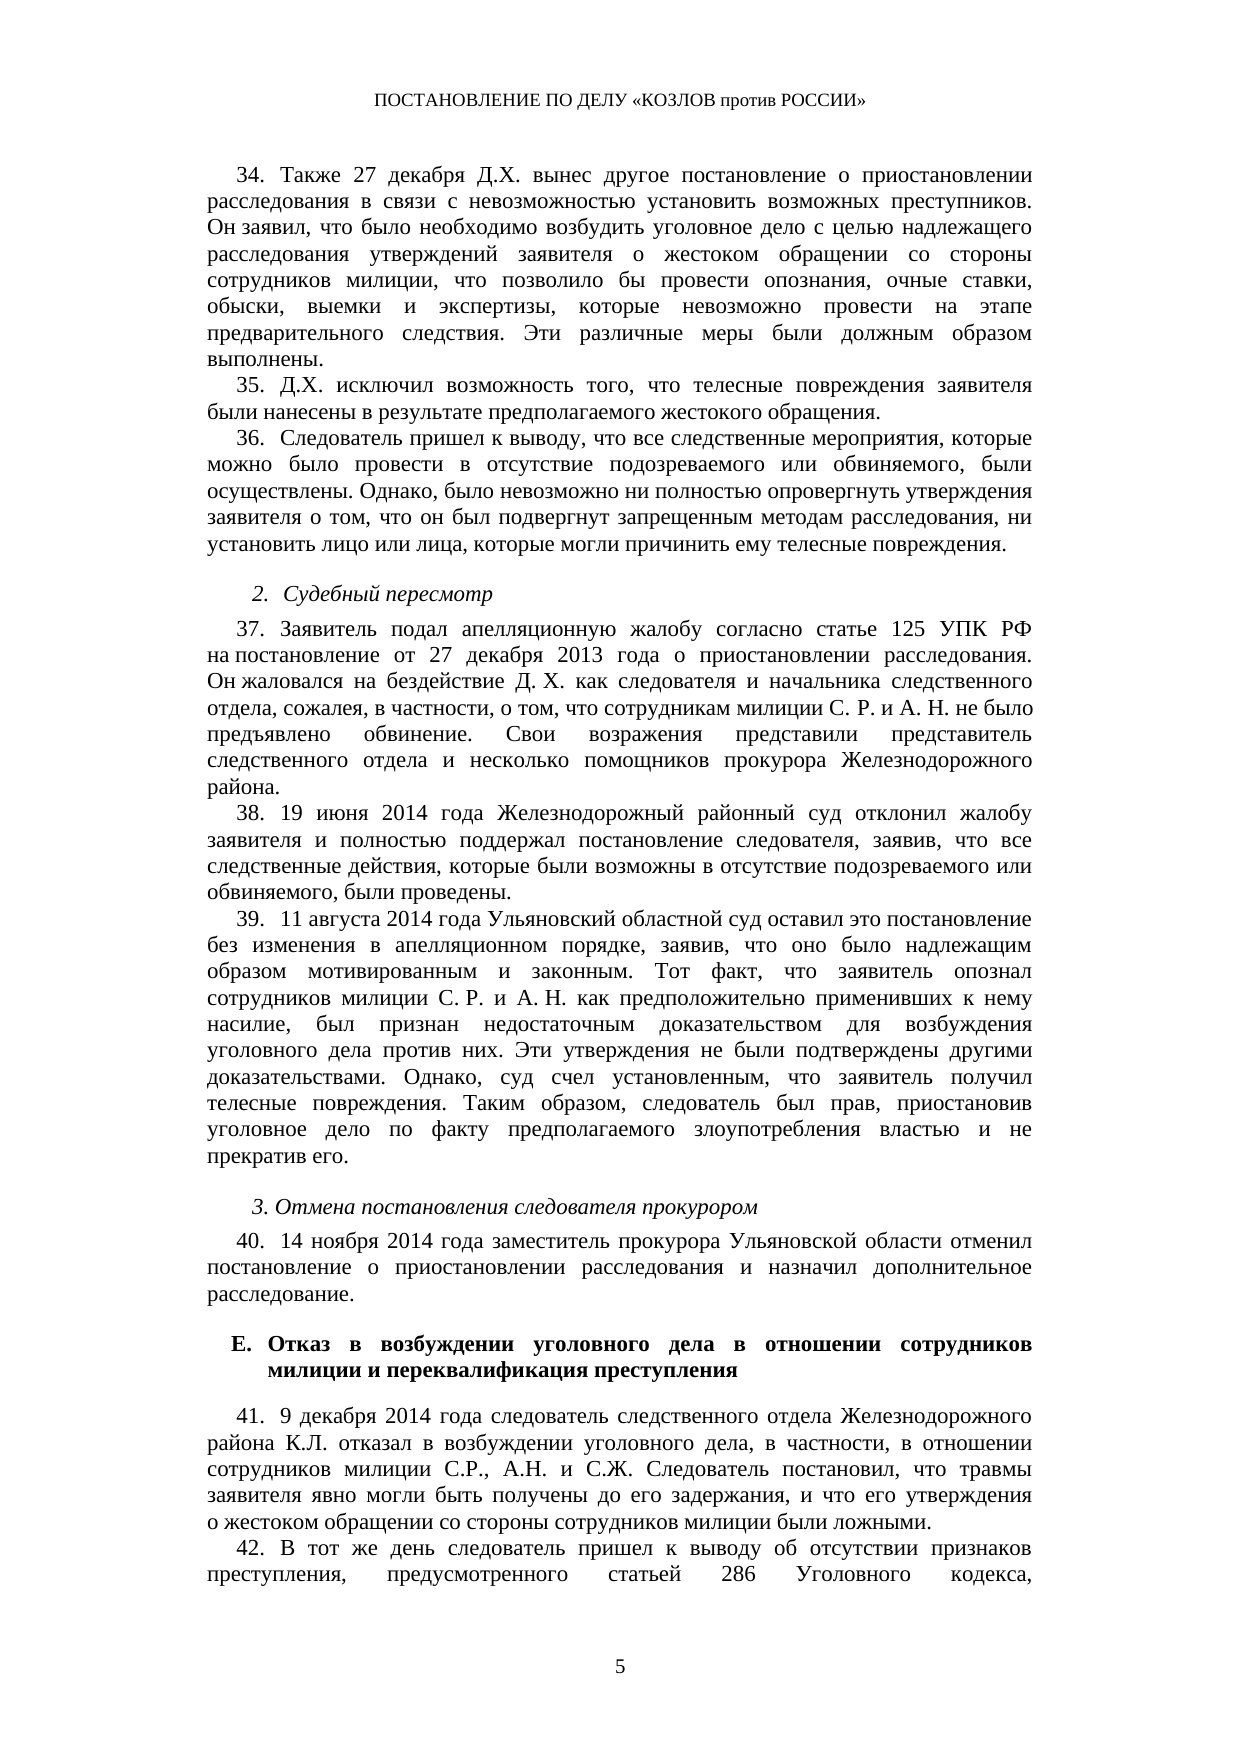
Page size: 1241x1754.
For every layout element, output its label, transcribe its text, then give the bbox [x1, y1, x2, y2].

list Также 27 декабря Д.Х. вынес другое постановление о приостановлении расследования в связи с невозможностью установить возможных преступников. Он заявил, что было необходимо возбудить уголовное дело с целью надлежащего расследования утверждений заявителя о жестоком обращении со стороны сотрудников милиции, что позволило бы провести опознания, очные ставки, обыски, выемки и экспертизы, которые невозможно провести на этапе предварительного следствия. Эти различные меры были должным образом выполнены. [207, 161, 1033, 371]
text 2. Судебный пересмотр [252, 580, 1033, 607]
text 3. Отмена постановления следователя прокурором [252, 1193, 1033, 1219]
list Д.Х. исключил возможность того, что телесные повреждения заявителя были нанесены в результате предполагаемого жестокого обращения. [207, 371, 1033, 424]
list 9 декабря 2014 года следователь следственного отдела Железнодорожного района К.Л. отказал в возбуждении уголовного дела, в частности, в отношении сотрудников милиции С.Р., А.Н. и С.Ж. Следователь постановил, что травмы заявителя явно могли быть получены до его задержания, и что его утверждения о жестоком обращении со стороны сотрудников милиции были ложными. [207, 1402, 1033, 1534]
list Следователь пришел к выводу, что все следственные мероприятия, которые можно было провести в отсутствие подозреваемого или обвиняемого, были осуществлены. Однако, было невозможно ни полностью опровергнуть утверждения заявителя о том, что он был подвергнут запрещенным методам расследования, ни установить лицо или лица, которые могли причинить ему телесные повреждения. [207, 424, 1033, 556]
list Заявитель подал апелляционную жалобу согласно статье 125 УПК РФ на постановление от 27 декабря 2013 года о приостановлении расследования. Он жаловался на бездействие Д. Х. как следователя и начальника следственного отдела, сожалея, в частности, о том, что сотрудникам милиции С. Р. и А. Н. не было предъявлено обвинение. Свои возражения представили представитель следственного отдела и несколько помощников прокурора Железнодорожного района. [207, 615, 1033, 799]
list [207, 1534, 1033, 1587]
text Е. Отказ в возбуждении уголовного дела в отношении сотрудников милиции и переквалификация преступления [231, 1330, 1033, 1383]
list 11 августа 2014 года Ульяновский областной суд оставил это постановление без изменения в апелляционном порядке, заявив, что оно было надлежащим образом мотивированным и законным. Тот факт, что заявитель опознал сотрудников милиции С. Р. и А. Н. как предположительно применивших к нему насилие, был признан недостаточным доказательством для возбуждения уголовного дела против них. Эти утверждения не были подтверждены другими доказательствами. Однако, суд счел установленным, что заявитель получил телесные повреждения. Таким образом, следователь был прав, приостановив уголовное дело по факту предполагаемого злоупотребления властью и не прекратив его. [207, 905, 1033, 1168]
text 40. 14 ноября 2014 года заместитель прокурора Ульяновской области отменил постановление о приостановлении расследования и назначил дополнительное расследование. [207, 1227, 1033, 1306]
list 19 июня 2014 года Железнодорожный районный суд отклонил жалобу заявителя и полностью поддержал постановление следователя, заявив, что все следственные действия, которые были возможны в отсутствие подозреваемого или обвиняемого, были проведены. [207, 799, 1033, 905]
